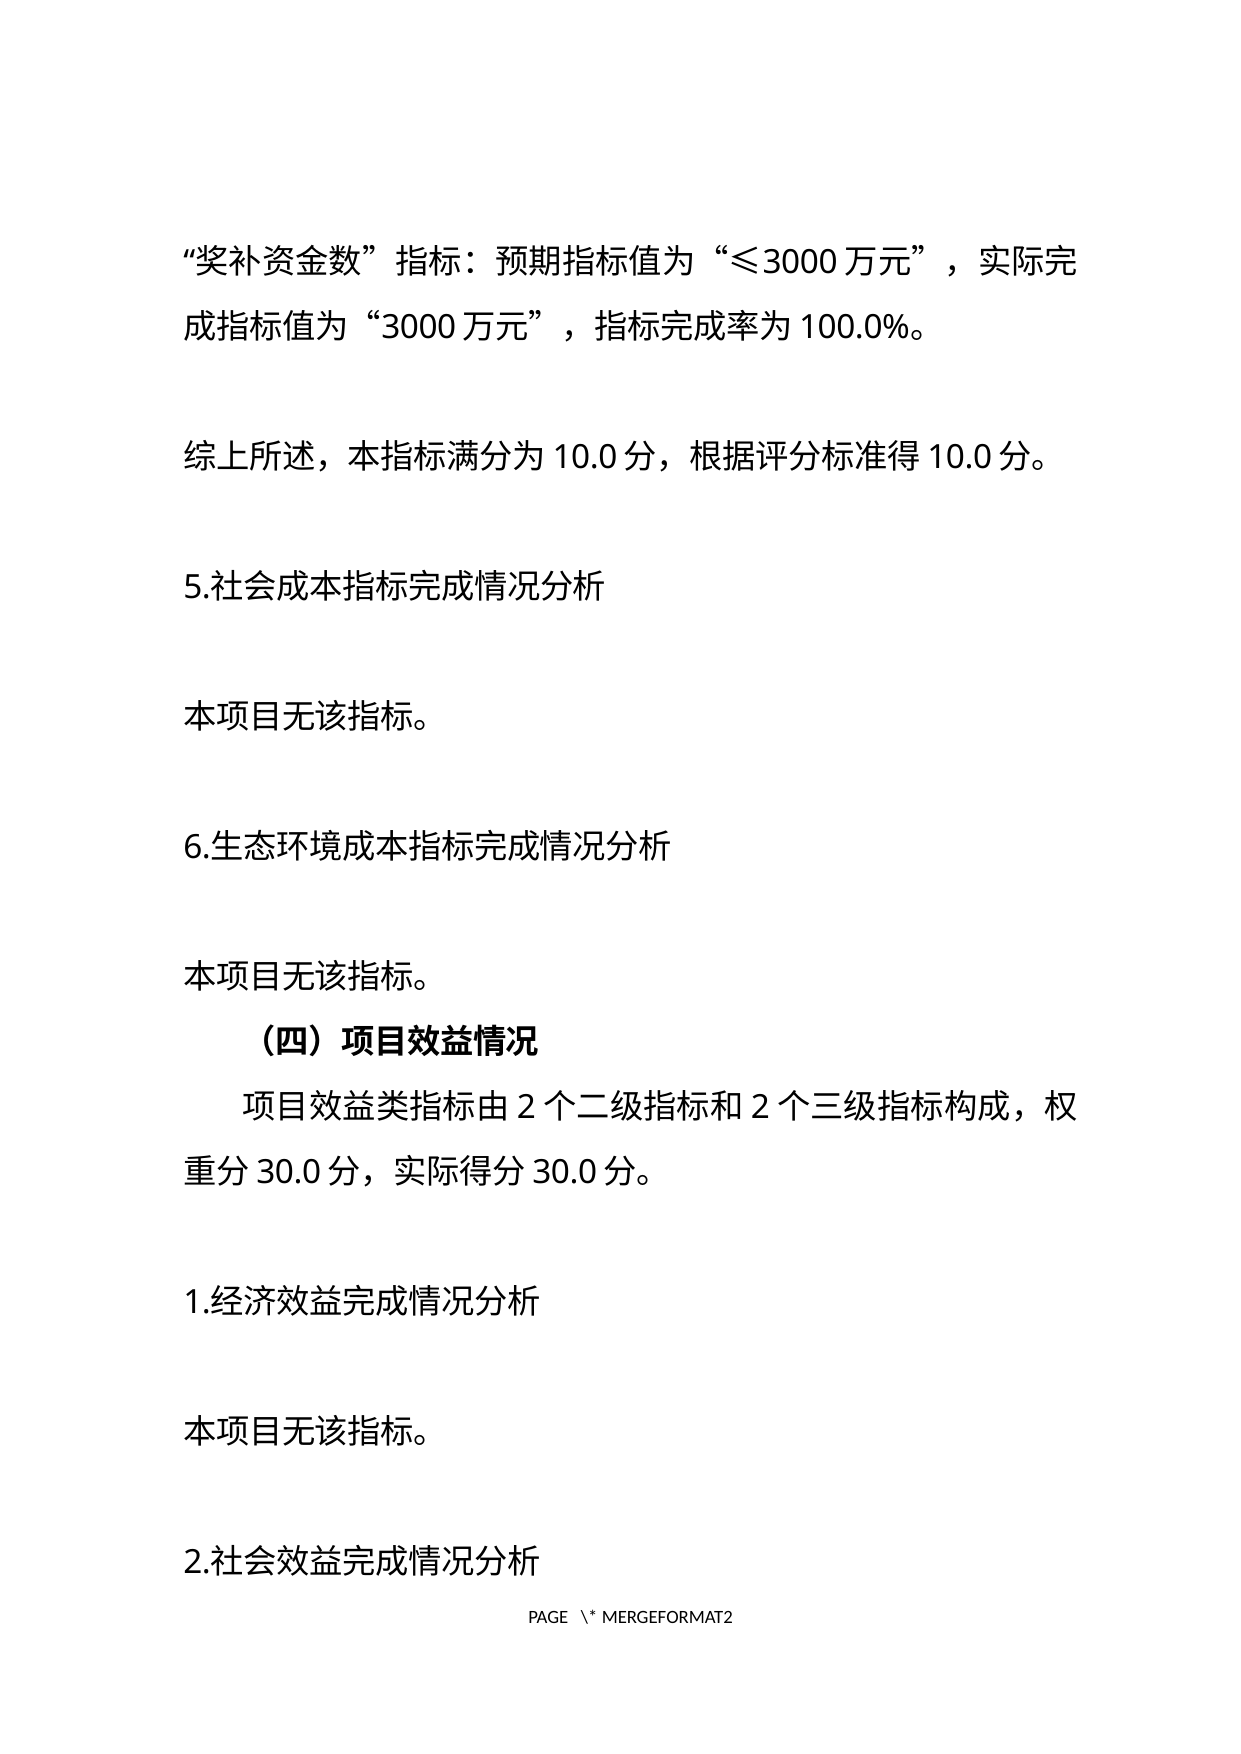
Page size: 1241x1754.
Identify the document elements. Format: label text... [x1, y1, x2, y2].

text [183, 1072, 1078, 1592]
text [183, 162, 1078, 1007]
text （四）项目效益情况 [183, 1007, 1078, 1072]
